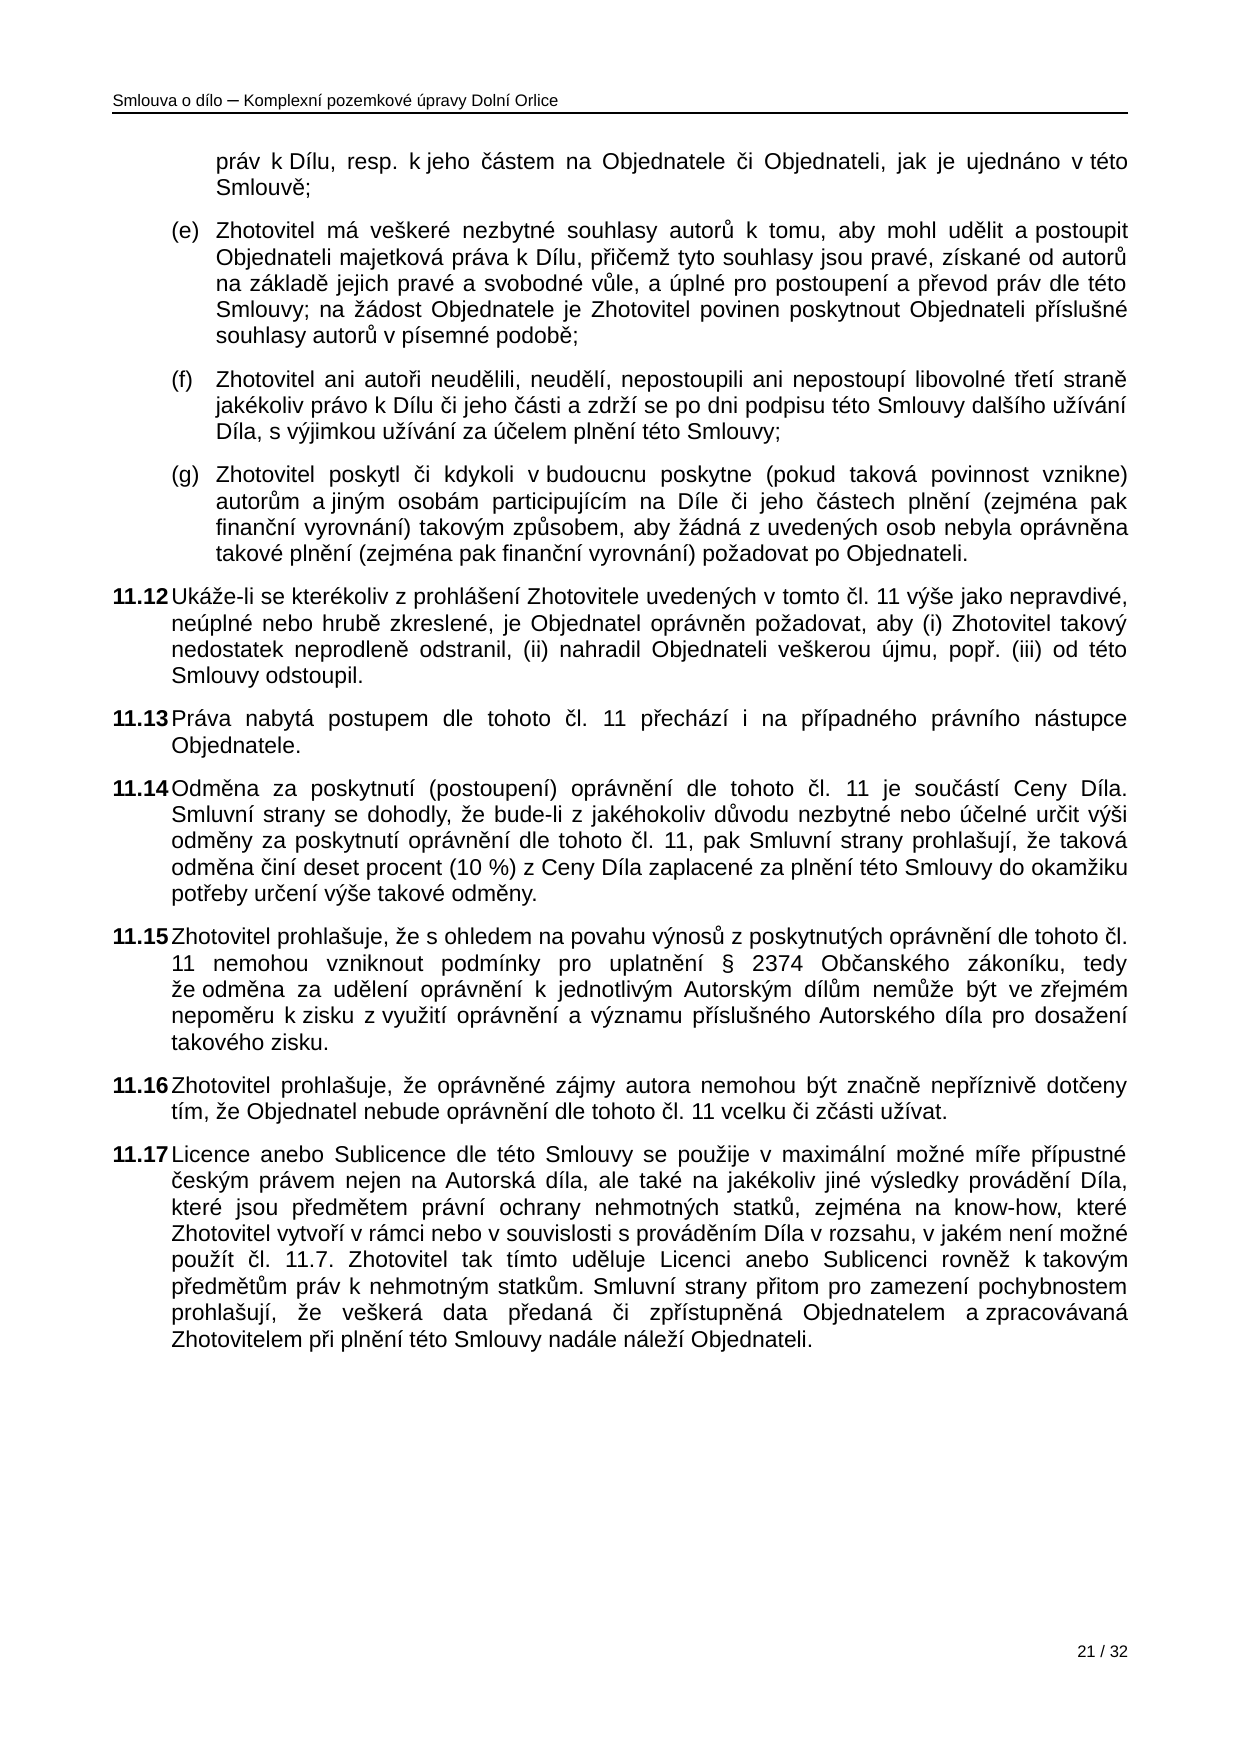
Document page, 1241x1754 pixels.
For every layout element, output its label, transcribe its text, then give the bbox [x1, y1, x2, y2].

text Zhotovitel má veškeré nezbytné souhlasy autorů k tomu, aby mohl udělit a postoupit Objednateli majetková práva k Dílu, přičemž tyto souhlasy jsou pravé, získané od autorů na základě jejich pravé a svobodné vůle, a úplné pro postoupení a převod práv dle této Smlouvy; na žádost Objednatele je Zhotovitel povinen poskytnout Objednateli příslušné souhlasy autorů v písemné podobě; [171, 217, 1128, 349]
text Zhotovitel poskytl či kdykoli v budoucnu poskytne (pokud taková povinnost vznikne) autorům a jiným osobám participujícím na Díle či jeho částech plnění (zejména pak finanční vyrovnání) takovým způsobem, aby žádná z uvedených osob nebyla oprávněna takové plnění (zejména pak finanční vyrovnání) požadovat po Objednateli. [171, 461, 1128, 567]
text Ukáže-li se kterékoliv z prohlášení Zhotovitele uvedených v tomto čl. 11 výše jako nepravdivé, neúplné nebo hrubě zkreslené, je Objednatel oprávněn požadovat, aby (i) Zhotovitel takový nedostatek neprodleně odstranil, (ii) nahradil Objednateli veškerou újmu, popř. (iii) od této Smlouvy odstoupil. [112, 583, 1128, 689]
text Odměna za poskytnutí (postoupení) oprávnění dle tohoto čl. 11 je součástí Ceny Díla. Smluvní strany se dohodly, že bude-li z jakéhokoliv důvodu nezbytné nebo účelné určit výši odměny za poskytnutí oprávnění dle tohoto čl. 11, pak Smluvní strany prohlašují, že taková odměna činí deset procent (10 %) z Ceny Díla zaplacené za plnění této Smlouvy do okamžiku potřeby určení výše takové odměny. [112, 775, 1128, 907]
text Práva nabytá postupem dle tohoto čl. 11 přechází i na případného právního nástupce Objednatele. [112, 705, 1128, 758]
text Licence anebo Sublicence dle této Smlouvy se použije v maximální možné míře přípustné českým právem nejen na Autorská díla, ale také na jakékoliv jiné výsledky provádění Díla, které jsou předmětem právní ochrany nehmotných statků, zejména na know-how, které Zhotovitel vytvoří v rámci nebo v souvislosti s prováděním Díla v rozsahu, v jakém není možné použít čl. 11.7. Zhotovitel tak tímto uděluje Licenci anebo Sublicenci rovněž k takovým předmětům práv k nehmotným statkům. Smluvní strany přitom pro zamezení pochybnostem prohlašují, že veškerá data předaná či zpřístupněná Objednatelem a zpracovávaná Zhotovitelem při plnění této Smlouvy nadále náleží Objednateli. [112, 1141, 1128, 1352]
text Zhotovitel prohlašuje, že s ohledem na povahu výnosů z poskytnutých oprávnění dle tohoto čl. 11 nemohou vzniknout podmínky pro uplatnění § 2374 Občanského zákoníku, tedy že odměna za udělení oprávnění k jednotlivým Autorským dílům nemůže být ve zřejmém nepoměru k zisku z využití oprávnění a významu příslušného Autorského díla pro dosažení takového zisku. [112, 923, 1128, 1055]
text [171, 148, 1128, 200]
text Zhotovitel prohlašuje, že oprávněné zájmy autora nemohou být značně nepříznivě dotčeny tím, že Objednatel nebude oprávnění dle tohoto čl. 11 vcelku či zčásti užívat. [112, 1072, 1128, 1124]
text Zhotovitel ani autoři neudělili, neudělí, nepostoupili ani nepostoupí libovolné třetí straně jakékoliv právo k Dílu či jeho části a zdrží se po dni podpisu této Smlouvy dalšího užívání Díla, s výjimkou užívání za účelem plnění této Smlouvy; [171, 366, 1128, 444]
